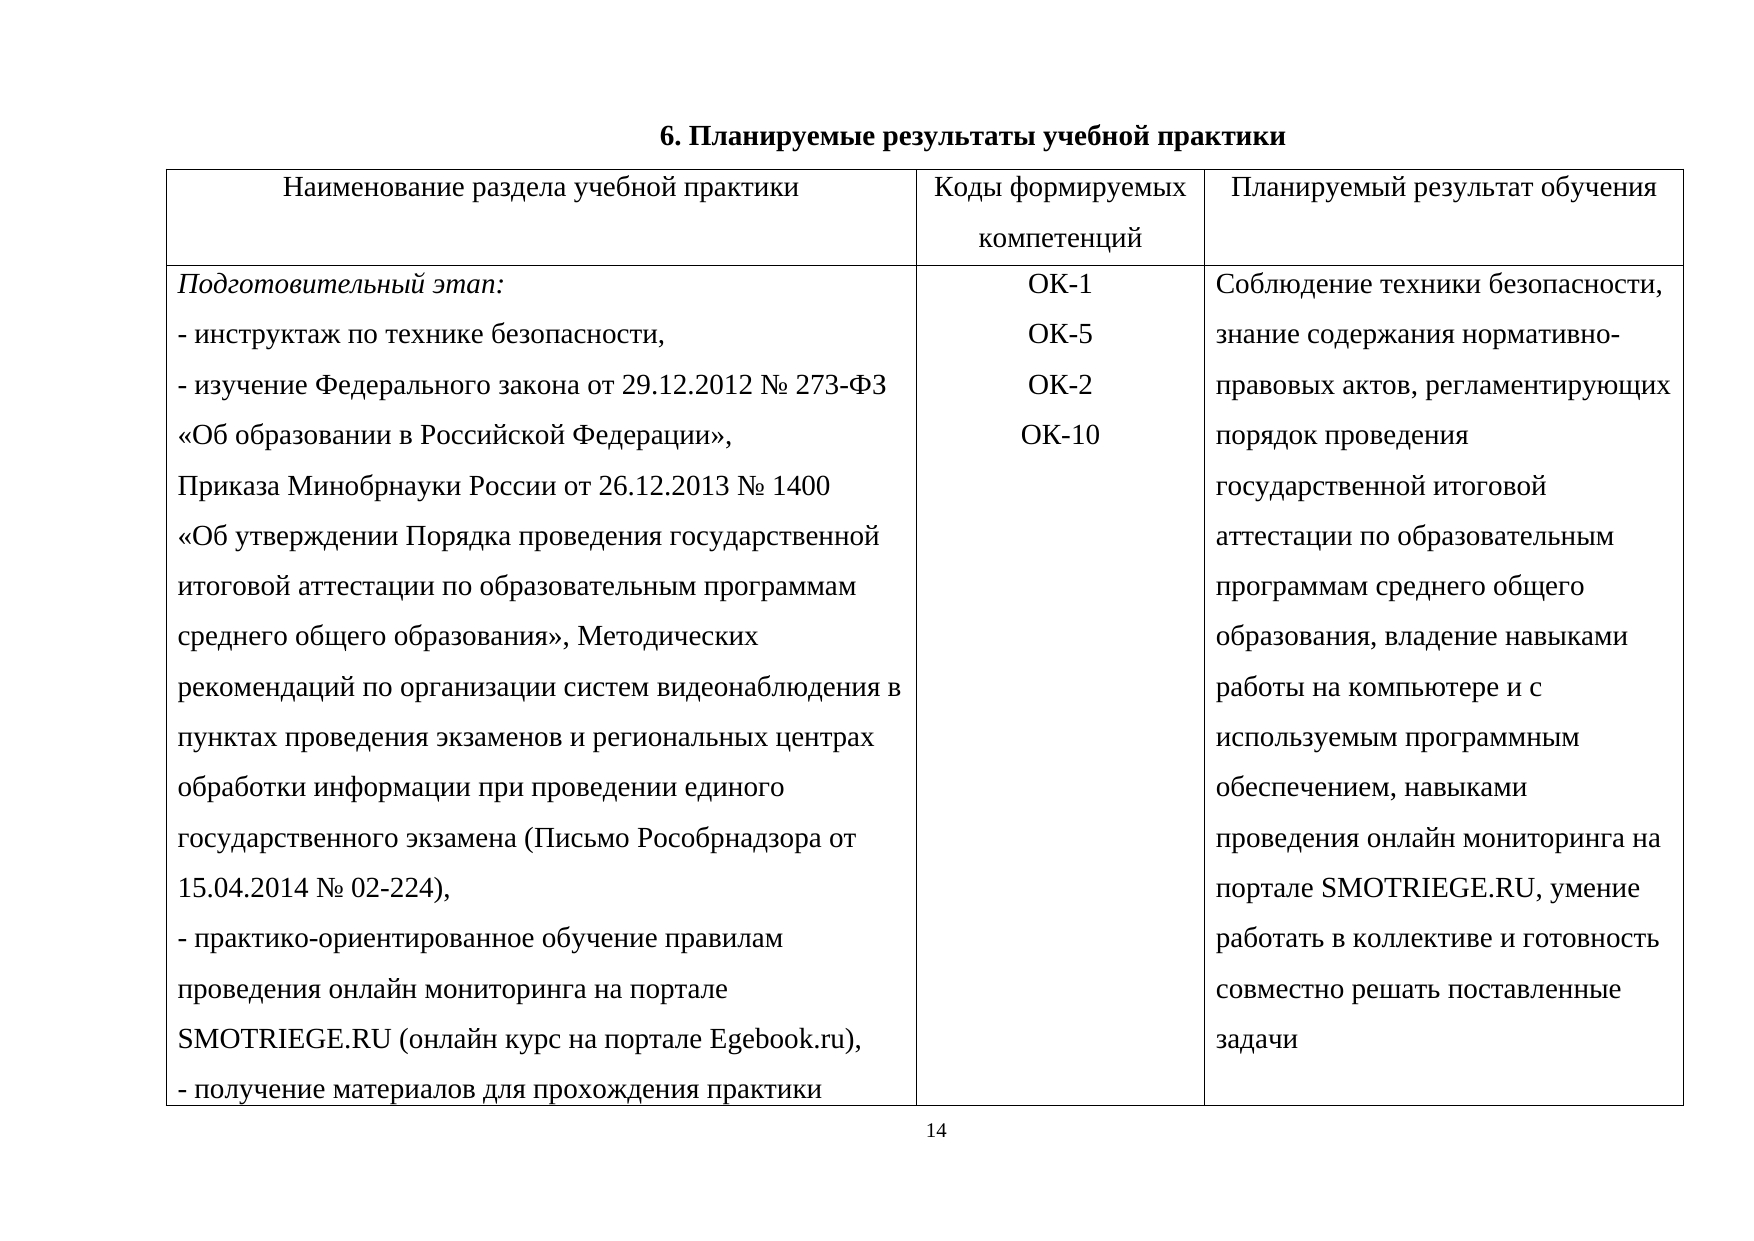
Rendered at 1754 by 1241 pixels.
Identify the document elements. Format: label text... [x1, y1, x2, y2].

table_header Коды формируемых компетенций [917, 170, 1204, 265]
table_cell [167, 266, 916, 1105]
table_header Наименование раздела учебной практики [167, 170, 916, 265]
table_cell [917, 266, 1204, 1105]
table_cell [1205, 266, 1683, 1105]
text 6. Планируемые результаты учебной практики [177, 118, 1695, 152]
table_header Планируемый результат обучения [1205, 170, 1683, 265]
